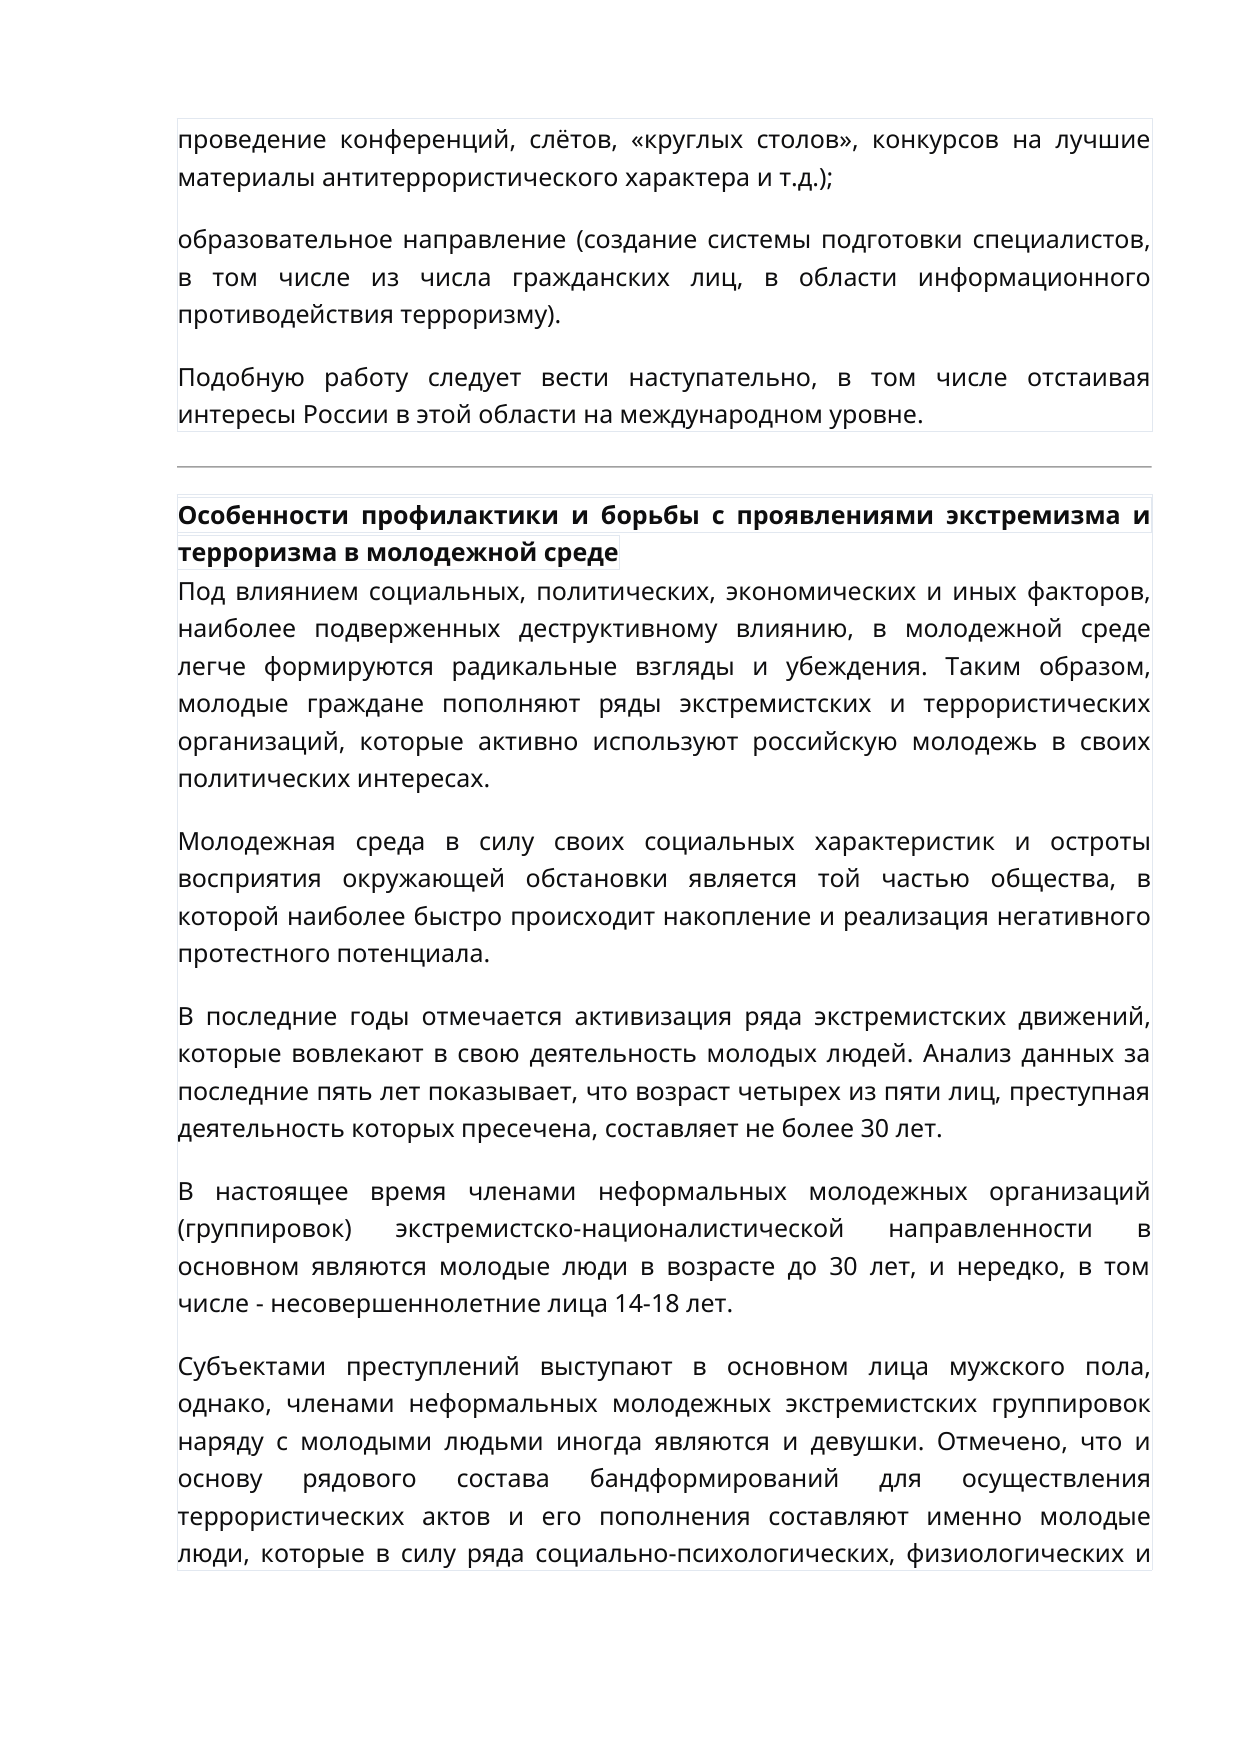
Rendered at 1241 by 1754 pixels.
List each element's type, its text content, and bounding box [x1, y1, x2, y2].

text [178, 119, 1152, 194]
text образовательное направление (создание системы подготовки специалистов, в том числе из числа гражданских лиц, в области информационного противодействия терроризму). [178, 218, 1152, 331]
text Особенности профилактики и борьбы с проявлениями экстремизма и терроризма в молодежной среде [178, 533, 1152, 570]
text Особенности профилактики и борьбы с проявлениями экстремизма и терроризма в молодежной среде [178, 498, 1151, 532]
text Подобную работу следует вести наступательно, в том числе отстаивая интересы России в этой области на международном уровне. [178, 356, 1152, 431]
text Молодежная среда в силу своих социальных характеристик и остроты восприятия окружающей обстановки является той частью общества, в которой наиболее быстро происходит накопление и реализация негативного протестного потенциала. [178, 819, 1152, 970]
text В последние годы отмечается активизация ряда экстремистских движений, которые вовлекают в свою деятельность молодых людей. Анализ данных за последние пять лет показывает, что возраст четырех из пяти лиц, преступная деятельность которых пресечена, составляет не более 30 лет. [178, 994, 1152, 1145]
text В настоящее время членами неформальных молодежных организаций (группировок) экстремистско-националистической направленности в основном являются молодые люди в возрасте до 30 лет, и нередко, в том числе - несовершеннолетние лица 14-18 лет. [178, 1169, 1152, 1320]
text Под влиянием социальных, политических, экономических и иных факторов, наиболее подверженных деструктивному влиянию, в молодежной среде легче формируются радикальные взгляды и убеждения. Таким образом, молодые граждане пополняют ряды экстремистских и террористических организаций, которые активно используют российскую молодежь в своих политических интересах. [178, 570, 1152, 795]
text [178, 1344, 1152, 1570]
